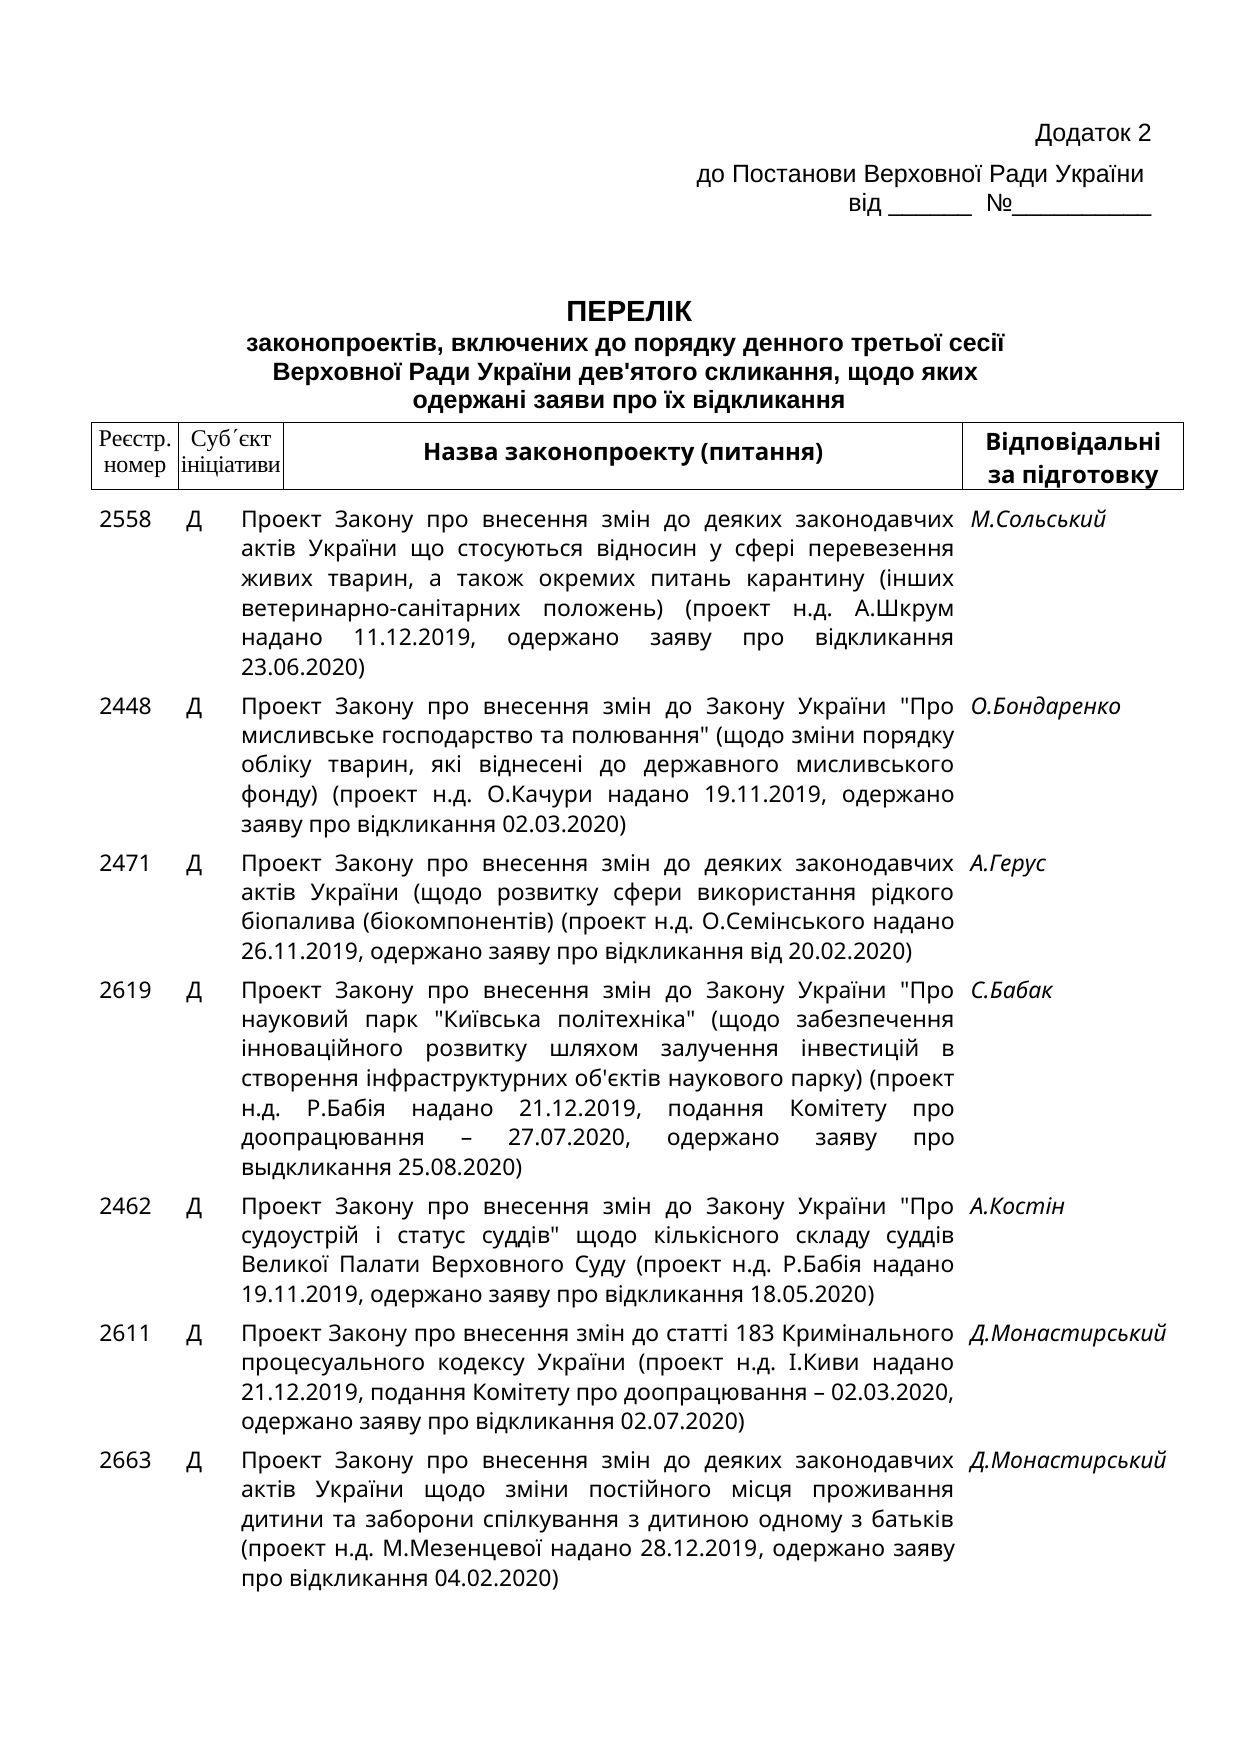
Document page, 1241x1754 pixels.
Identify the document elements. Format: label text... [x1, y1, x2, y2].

table_cell Д.Монастирський [963, 1314, 1184, 1441]
table_cell А.Герус [963, 843, 1184, 970]
table_cell Д [180, 1314, 233, 1441]
table_header Проект Закону про внесення змін до деяких законодавчих актів України що стосуються відносин у сфері перевезення живих тварин, а також окремих питань карантину (інших ветеринарно-санітарних положень) (проект н.д. А.Шкрум надано 11.12.2019, одержано заяву про відкликання 23.06.2020) [233, 500, 963, 686]
table_header Д [180, 500, 233, 686]
table_header 2558 [92, 500, 180, 686]
table_cell Проект Закону про внесення змін до статті 183 Кримінального процесуального кодексу України (проект н.д. І.Киви надано 21.12.2019, подання Комітету про доопрацювання – 02.03.2020, одержано заяву про відкликання 02.07.2020) [233, 1314, 963, 1441]
text до Постанови Верховної Ради України від ______ №__________ [106, 159, 1152, 217]
text ПЕРЕЛІК законопроектів, включених до порядку денного третьої сесії Верховної Ради України дев'ятого скликання, щодо яких одержані заяви про їх відкликання [106, 294, 1152, 414]
table_header Відповідальні за підготовку [963, 423, 1183, 489]
text Додаток 2 [106, 118, 1152, 147]
table_cell 2619 [92, 970, 180, 1186]
table_cell 2471 [92, 843, 180, 970]
table_cell Проект Закону про внесення змін до Закону України "Про науковий парк "Київська політехніка" (щодо забезпечення інноваційного розвитку шляхом залучення інвестицій в створення інфраструктурних об'єктів наукового парку) (проект н.д. Р.Бабія надано 21.12.2019, подання Комітету про доопрацювання – 27.07.2020, одержано заяву про выдкликання 25.08.2020) [233, 970, 963, 1186]
table_cell 2611 [92, 1314, 180, 1441]
table_cell Д [180, 1441, 233, 1597]
table_cell А.Костін [963, 1186, 1184, 1313]
table_cell 2462 [92, 1186, 180, 1313]
table_cell Проект Закону про внесення змін до Закону України "Про мисливське господарство та полювання" (щодо зміни порядку обліку тварин, які віднесені до державного мисливського фонду) (проект н.д. О.Качури надано 19.11.2019, одержано заяву про відкликання 02.03.2020) [233, 686, 963, 843]
table_cell Проект Закону про внесення змін до деяких законодавчих актів України (щодо розвитку сфери використання рідкого біопалива (біокомпонентів) (проект н.д. О.Семінського надано 26.11.2019, одержано заяву про відкликання від 20.02.2020) [233, 843, 963, 970]
table_cell Д [180, 686, 233, 843]
table_cell 2448 [92, 686, 180, 843]
table_cell С.Бабак [963, 970, 1184, 1186]
table_header Реєстр. номер [92, 423, 178, 489]
table_header М.Сольський [963, 500, 1184, 686]
table_cell 2663 [92, 1441, 180, 1597]
table_header Назва законопроекту (питання) [284, 423, 962, 489]
table_cell Д [180, 1186, 233, 1313]
table_header Субєкт ініціативи [179, 423, 283, 489]
table_cell Проект Закону про внесення змін до Закону України "Про судоустрій і статус суддів" щодо кількісного складу суддів Великої Палати Верховного Суду (проект н.д. Р.Бабія надано 19.11.2019, одержано заяву про відкликання 18.05.2020) [233, 1186, 963, 1313]
table_cell Проект Закону про внесення змін до деяких законодавчих актів України щодо зміни постійного місця проживання дитини та заборони спілкування з дитиною одному з батьків (проект н.д. М.Мезенцевої надано 28.12.2019, одержано заяву про відкликання 04.02.2020) [233, 1441, 963, 1597]
table_cell Д [180, 843, 233, 970]
table_cell Д [180, 970, 233, 1186]
table_cell Д.Монастирський [963, 1441, 1184, 1597]
table_cell О.Бондаренко [963, 686, 1184, 843]
